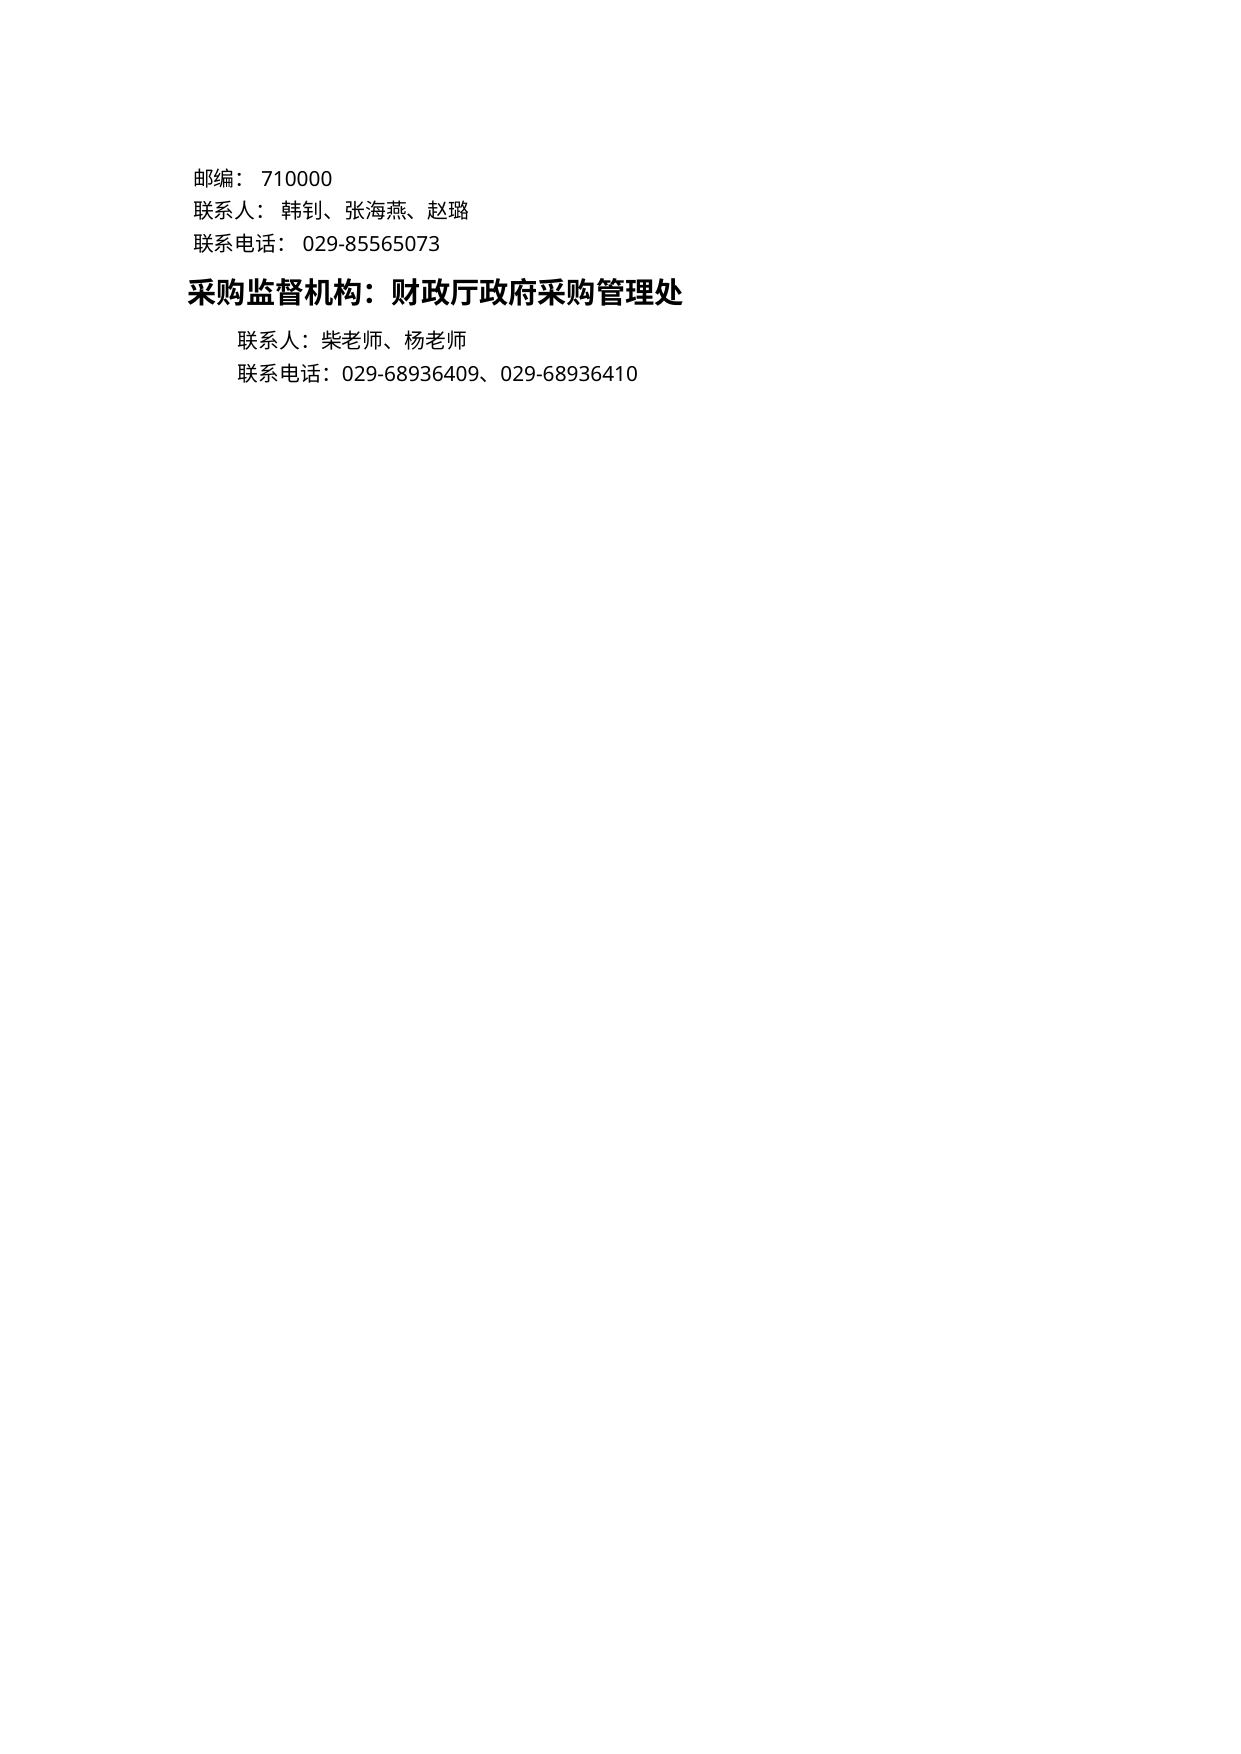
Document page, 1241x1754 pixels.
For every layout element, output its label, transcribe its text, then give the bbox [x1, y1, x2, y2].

text 联系电话： 029-85565073 [187, 227, 1053, 259]
text 联系人：柴老师、杨老师 [187, 324, 1053, 357]
text 邮编： 710000 [187, 162, 1053, 194]
text 采购监督机构：财政厅政府采购管理处 [187, 259, 1053, 324]
text 联系人： 韩钊、张海燕、赵璐 [187, 194, 1053, 227]
text 联系电话：029-68936409、029-68936410 [187, 357, 1053, 389]
